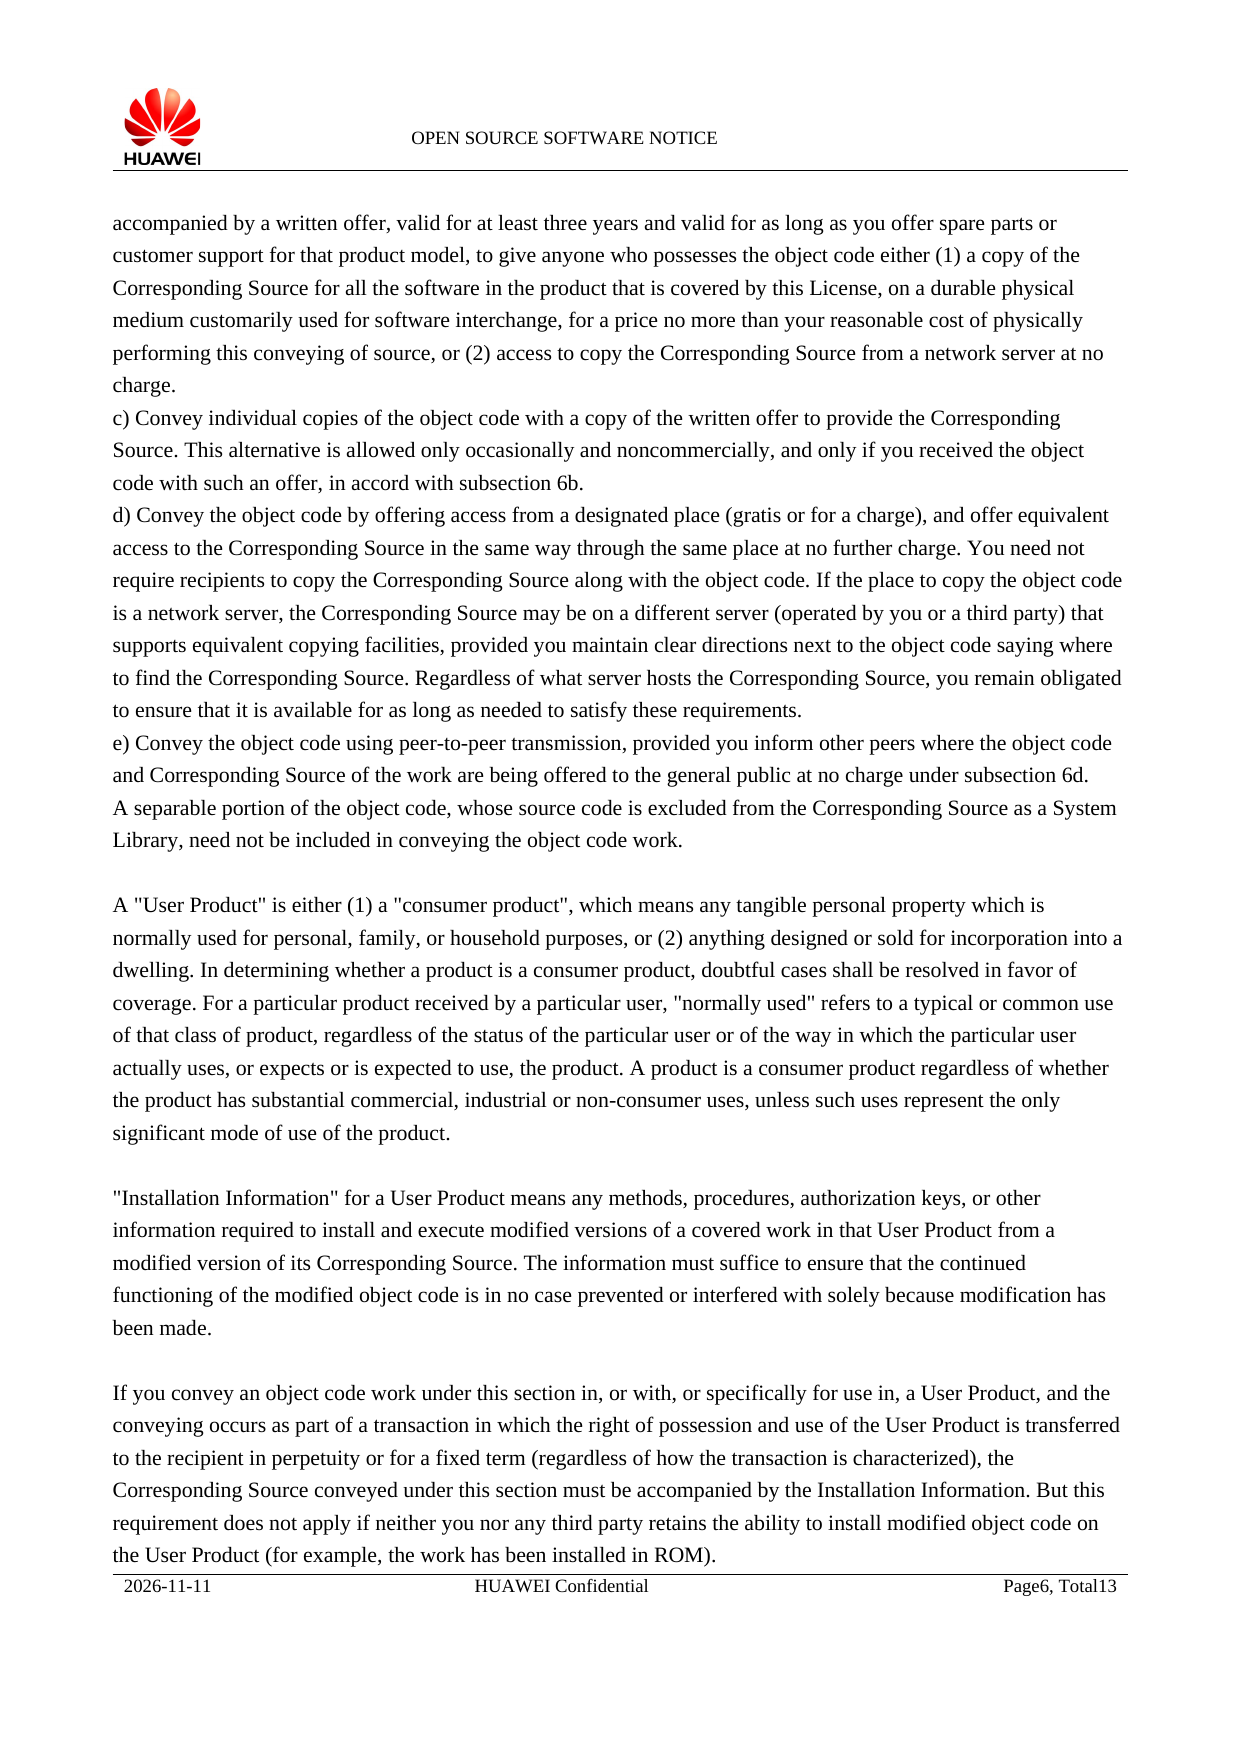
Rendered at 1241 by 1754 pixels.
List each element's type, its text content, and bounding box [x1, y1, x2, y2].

picture [124, 88, 201, 165]
